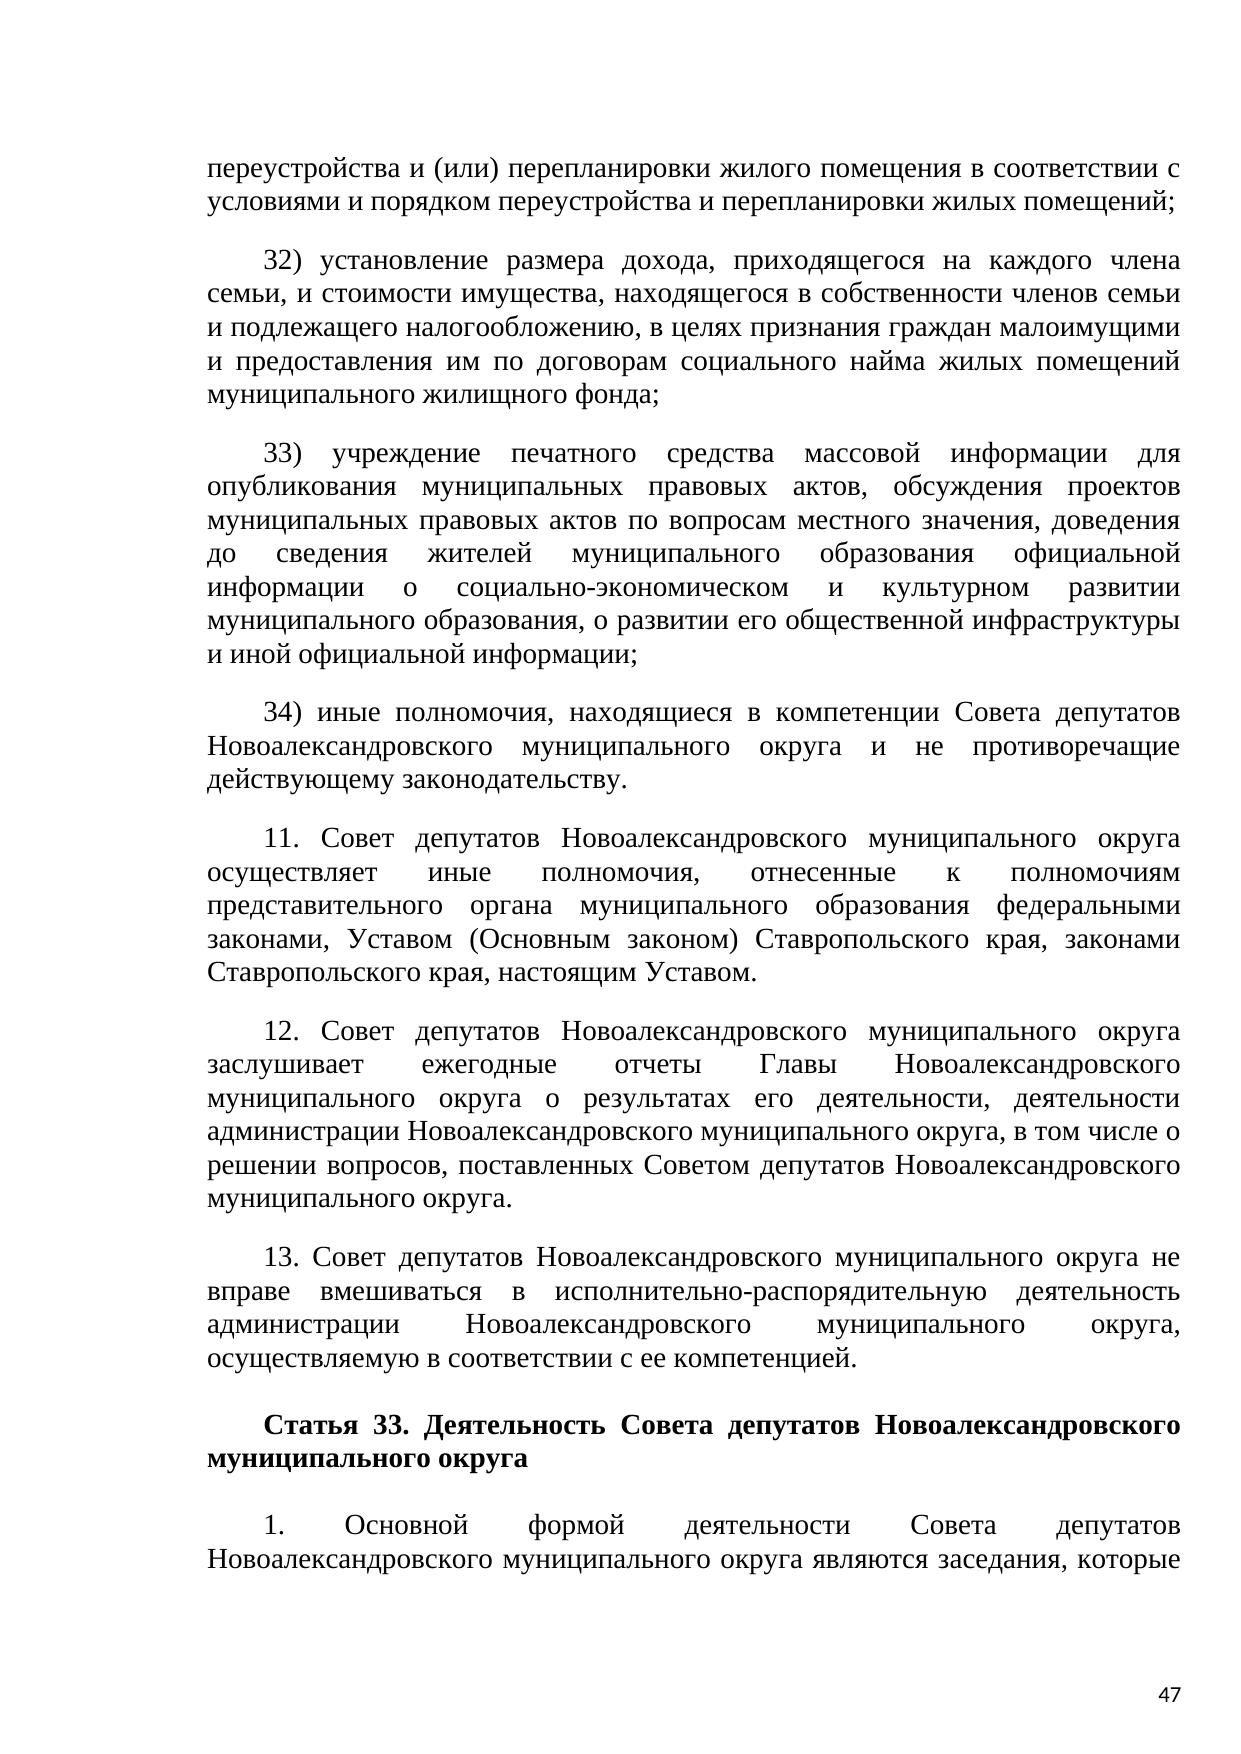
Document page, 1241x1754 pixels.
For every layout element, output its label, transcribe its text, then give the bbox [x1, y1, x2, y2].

text 12. Совет депутатов Новоалександровского муниципального округа заслушивает ежегодные отчеты Главы Новоалександровского муниципального округа о результатах его деятельности, деятельности администрации Новоалександровского муниципального округа, в том числе о решении вопросов, поставленных Советом депутатов Новоалександровского муниципального округа. [207, 1013, 1181, 1214]
text 11. Совет депутатов Новоалександровского муниципального округа осуществляет иные полномочия, отнесенные к полномочиям представительного органа муниципального образования федеральными законами, Уставом (Основным законом) Ставропольского края, законами Ставропольского края, настоящим Уставом. [207, 820, 1181, 988]
text 34) иные полномочия, находящиеся в компетенции Совета депутатов Новоалександровского муниципального округа и не противоречащие действующему законодательству. [207, 694, 1181, 795]
text 33) учреждение печатного средства массовой информации для опубликования муниципальных правовых актов, обсуждения проектов муниципальных правовых актов по вопросам местного значения, доведения до сведения жителей муниципального образования официальной информации о социально-экономическом и культурном развитии муниципального образования, о развитии его общественной инфраструктуры и иной официальной информации; [207, 435, 1181, 669]
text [207, 1507, 1181, 1574]
title Статья 33. Деятельность Совета депутатов Новоалександровского муниципального округа [207, 1407, 1181, 1474]
text 13. Совет депутатов Новоалександровского муниципального округа не вправе вмешиваться в исполнительно-распорядительную деятельность администрации Новоалександровского муниципального округа, осуществляемую в соответствии с ее компетенцией. [207, 1239, 1181, 1373]
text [207, 150, 1181, 217]
text 32) установление размера дохода, приходящегося на каждого члена семьи, и стоимости имущества, находящегося в собственности членов семьи и подлежащего налогообложению, в целях признания граждан малоимущими и предоставления им по договорам социального найма жилых помещений муниципального жилищного фонда; [207, 242, 1181, 410]
